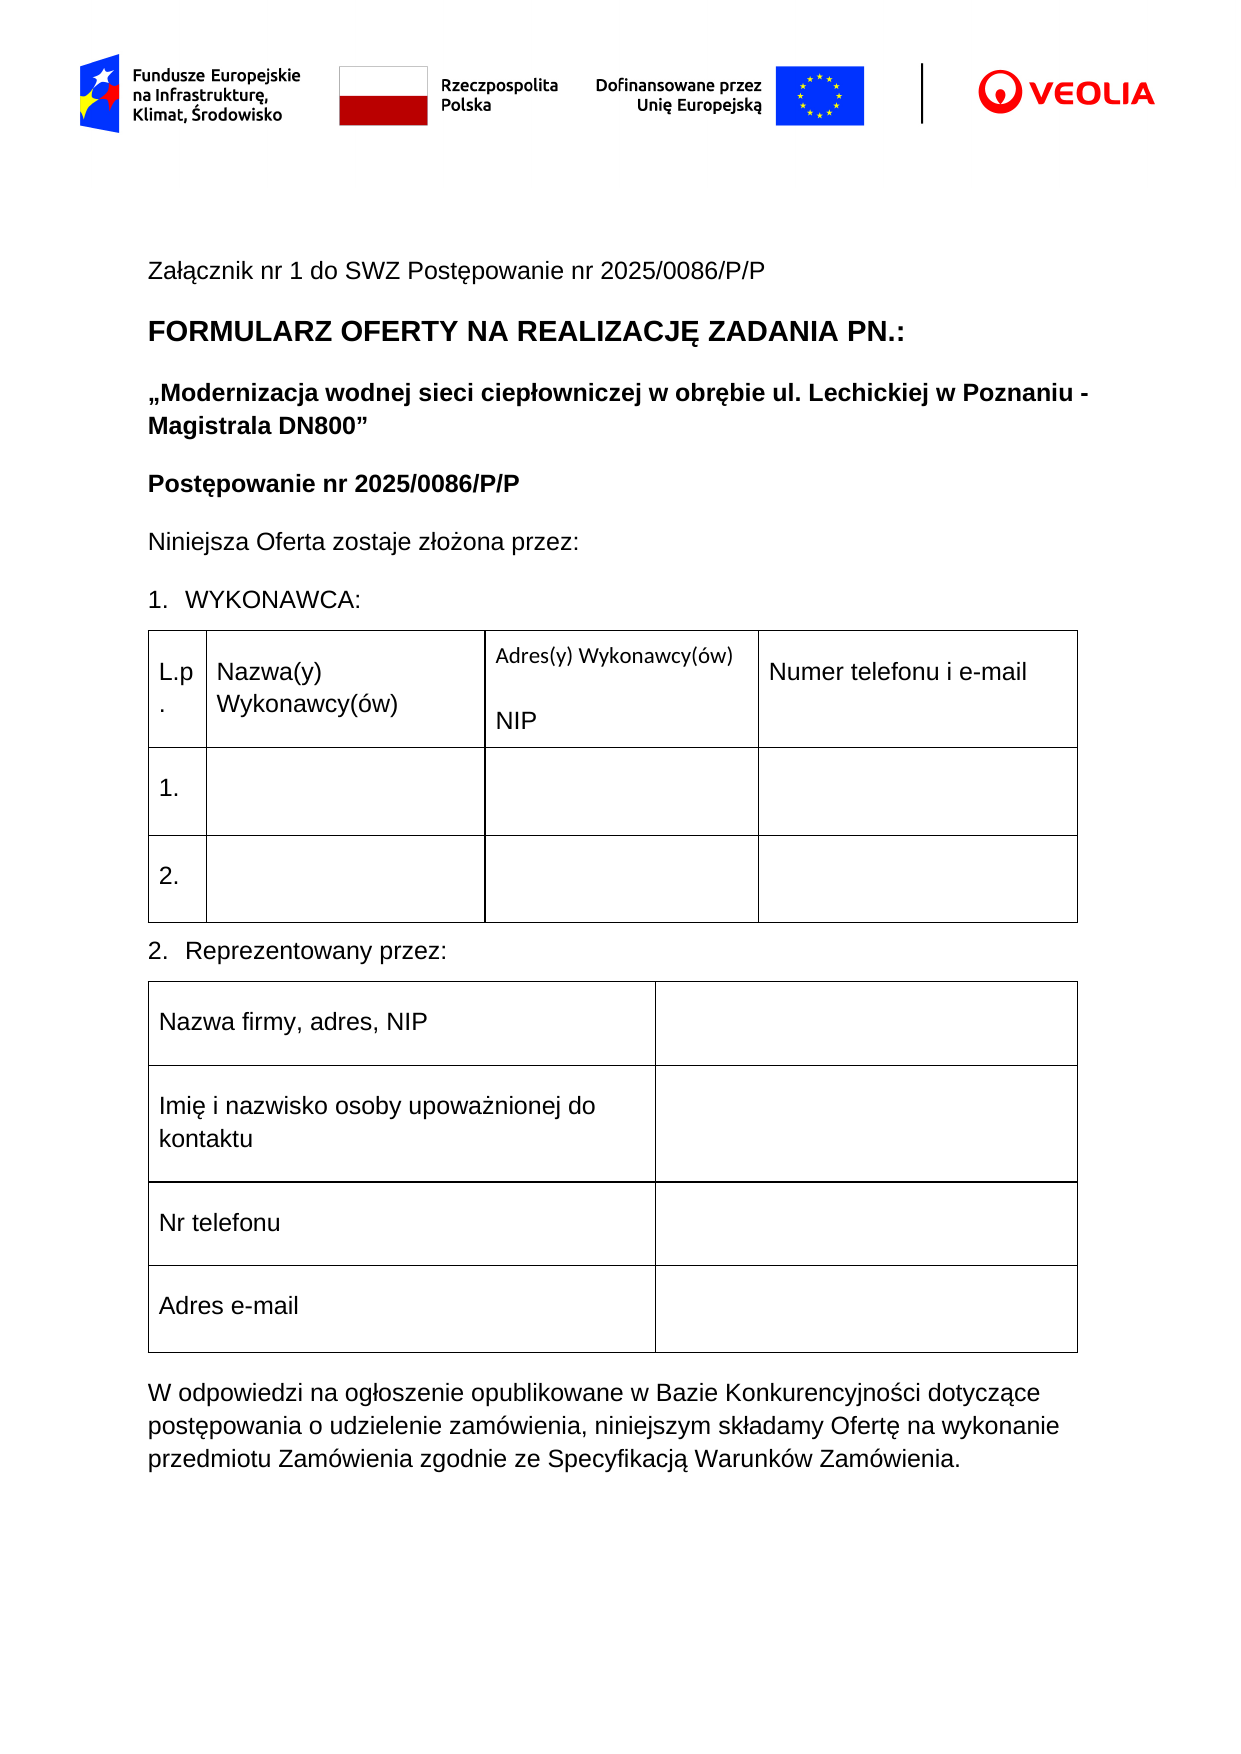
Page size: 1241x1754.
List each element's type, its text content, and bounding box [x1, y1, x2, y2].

table_cell [207, 836, 484, 922]
table_cell Imię i nazwisko osoby upoważnionej do kontaktu [149, 1066, 655, 1181]
text FORMULARZ OFERTY NA REALIZACJĘ ZADANIA PN.: [148, 314, 1093, 348]
text Niniejsza Oferta zostaje złożona przez: [148, 527, 1093, 556]
text „Modernizacja wodnej sieci ciepłowniczej w obrębie ul. Lechickiej w Poznaniu - Magistrala DN800” [148, 378, 1093, 439]
text 1. WYKONAWCA: [148, 585, 1093, 614]
table_cell [656, 1066, 1077, 1181]
table_header L.p. [149, 631, 206, 747]
text Załącznik nr 1 do SWZ Postępowanie nr 2025/0086/P/P [148, 256, 1093, 285]
table_cell 1. [149, 748, 206, 834]
table_cell [759, 836, 1077, 922]
table_header Nazwa(y) Wykonawcy(ów) [207, 631, 484, 747]
picture [3, 0, 1236, 188]
table_header Nazwa firmy, adres, NIP [149, 982, 655, 1065]
table_cell [486, 836, 758, 922]
table_cell Nr telefonu [149, 1183, 655, 1265]
table_cell Adres e-mail [149, 1266, 655, 1352]
table_cell [486, 748, 758, 834]
table_cell [656, 1183, 1077, 1265]
table_header [656, 982, 1077, 1065]
table_header NIP [486, 631, 758, 747]
table_cell [656, 1266, 1077, 1352]
text Postępowanie nr 2025/0086/P/P [148, 469, 1093, 498]
table_cell [759, 748, 1077, 834]
table_cell 2. [149, 836, 206, 922]
text 2. Reprezentowany przez: [148, 936, 1093, 964]
table_cell [207, 748, 484, 834]
table_header Numer telefonu i e-mail [759, 631, 1077, 747]
text W odpowiedzi na ogłoszenie opublikowane w Bazie Konkurencyjności dotyczące postępowania o udzielenie zamówienia, niniejszym składamy Ofertę na wykonanie przedmiotu Zamówienia zgodnie ze Specyfikacją Warunków Zamówienia. [148, 1378, 1093, 1473]
